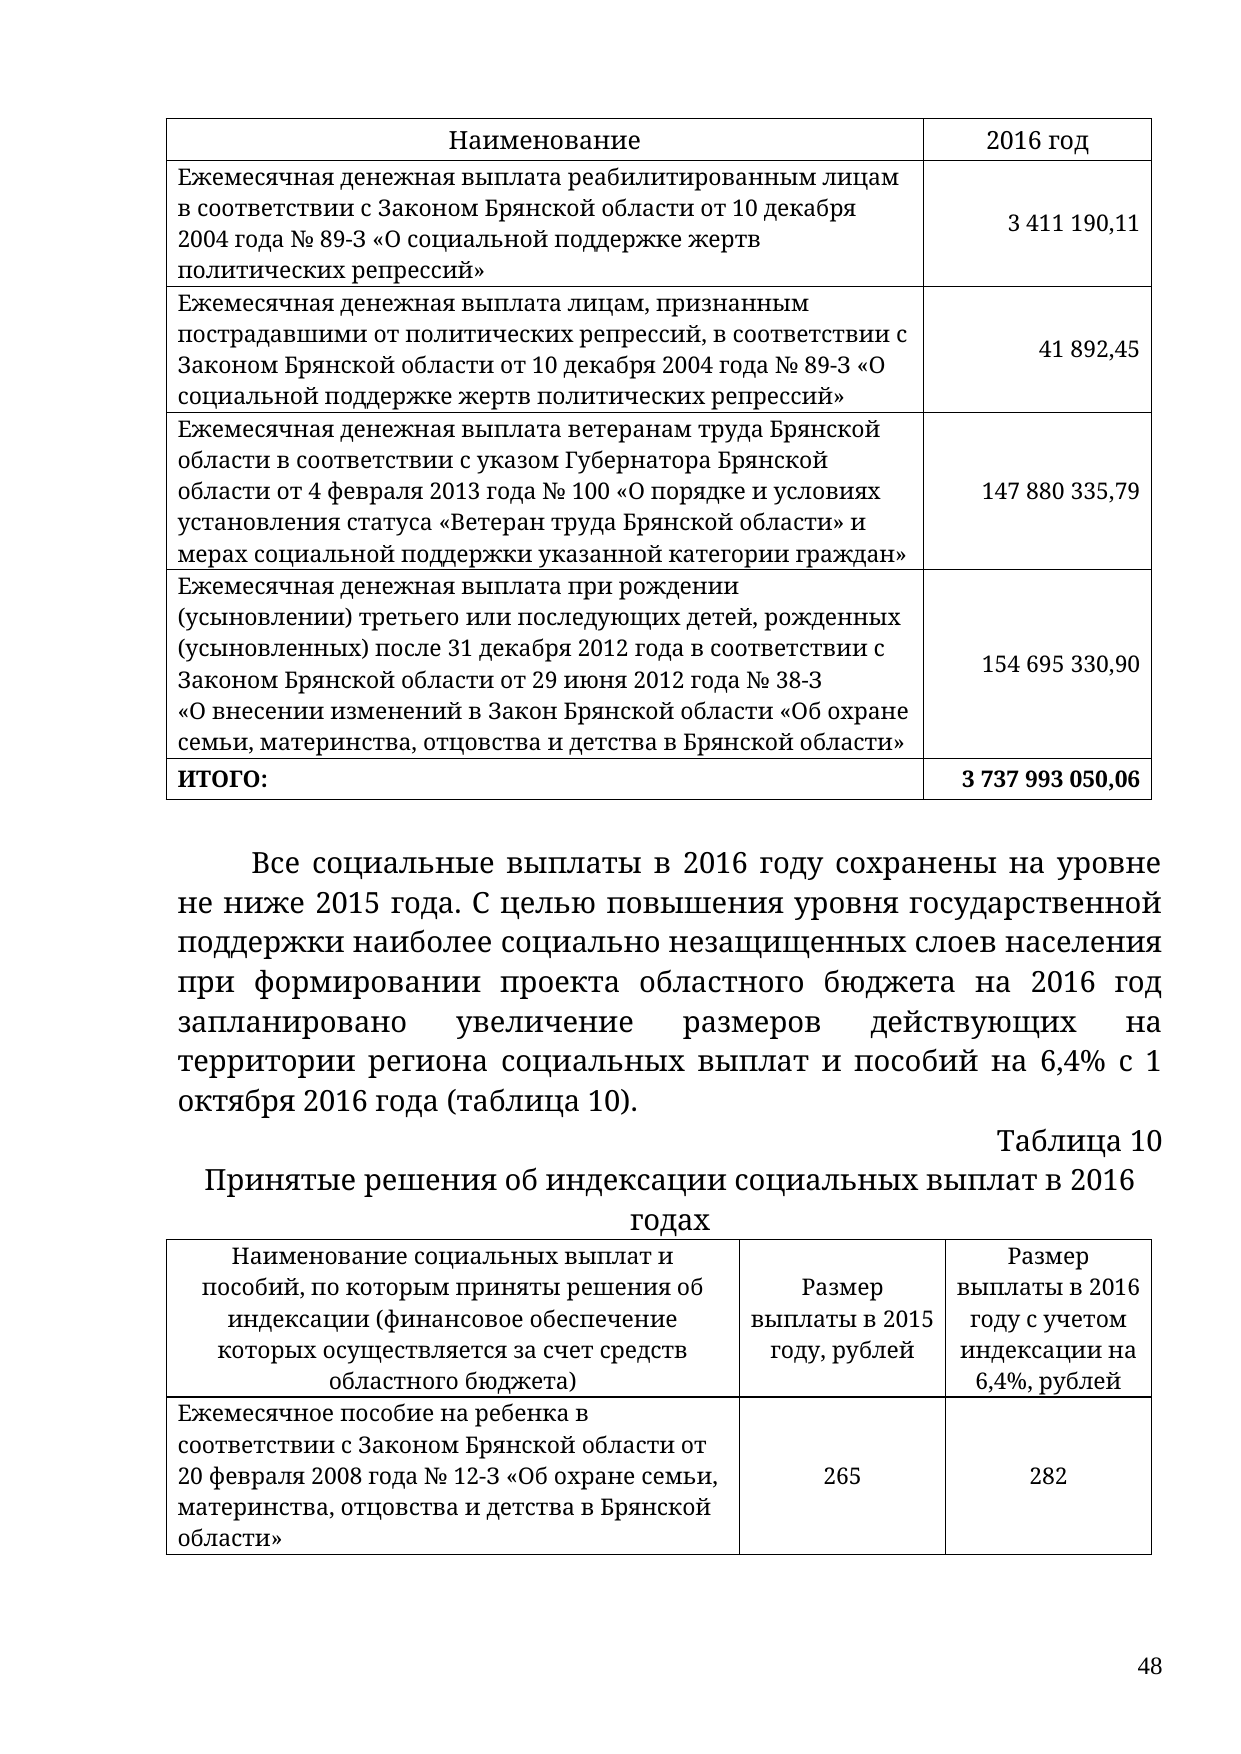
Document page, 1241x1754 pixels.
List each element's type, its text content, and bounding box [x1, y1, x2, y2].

table_header Размер выплаты в 2016 году с учетом индексации на 6,4%, рублей [946, 1240, 1151, 1396]
table_cell 147 880 335,79 [924, 413, 1151, 569]
table_cell Ежемесячное пособие на ребенка в соответствии с Законом Брянской области от 20 февраля 2008 года № 12-З «Об охране семьи, материнства, отцовства и детства в Брянской области» [167, 1398, 739, 1554]
table_cell Ежемесячная денежная выплата ветеранам труда Брянской области в соответствии с указом Губернатора Брянской области от 4 февраля 2013 года № 100 «О порядке и условиях установления статуса «Ветеран труда Брянской области» и мерах социальной поддержки указанной категории граждан» [167, 413, 923, 569]
table_cell Ежемесячная денежная выплата при рождении (усыновлении) третьего или последующих детей, рожденных (усыновленных) после 31 декабря 2012 года в соответствии с Законом Брянской области от 29 июня 2012 года № 38-З «О внесении изменений в Закон Брянской области «Об охране семьи, материнства, отцовства и детства в Брянской области» [167, 570, 923, 757]
table_cell 154 695 330,90 [924, 570, 1151, 757]
table_cell 3 737 993 050,06 [924, 759, 1151, 799]
table_cell Ежемесячная денежная выплата лицам, признанным пострадавшими от политических репрессий, в соответствии с Законом Брянской области от 10 декабря 2004 года № 89-З «О социальной поддержке жертв политических репрессий» [167, 287, 923, 412]
table_cell ИТОГО: [167, 759, 923, 799]
table_header Наименование [167, 119, 923, 159]
table_cell Ежемесячная денежная выплата реабилитированным лицам в соответствии с Законом Брянской области от 10 декабря 2004 года № 89-З «О социальной поддержке жертв политических репрессий» [167, 161, 923, 286]
table_cell 265 [740, 1398, 945, 1554]
table_header 2016 год [924, 119, 1151, 159]
table_cell 282 [946, 1398, 1151, 1554]
text Таблица 10 [177, 1120, 1162, 1160]
table_cell 3 411 190,11 [924, 161, 1151, 286]
text Все социальные выплаты в 2016 году сохранены на уровне не ниже 2015 года. С целью повышения уровня государственной поддержки наиболее социально незащищенных слоев населения при формировании проекта областного бюджета на 2016 год запланировано увеличение размеров действующих на территории региона социальных выплат и пособий на 6,4% с 1 октября 2016 года (таблица 10). [177, 842, 1162, 1120]
table_cell 41 892,45 [924, 287, 1151, 412]
table_header Размер выплаты в 2015 году, рублей [740, 1240, 945, 1396]
text Принятые решения об индексации социальных выплат в 2016 годах [177, 1160, 1162, 1239]
